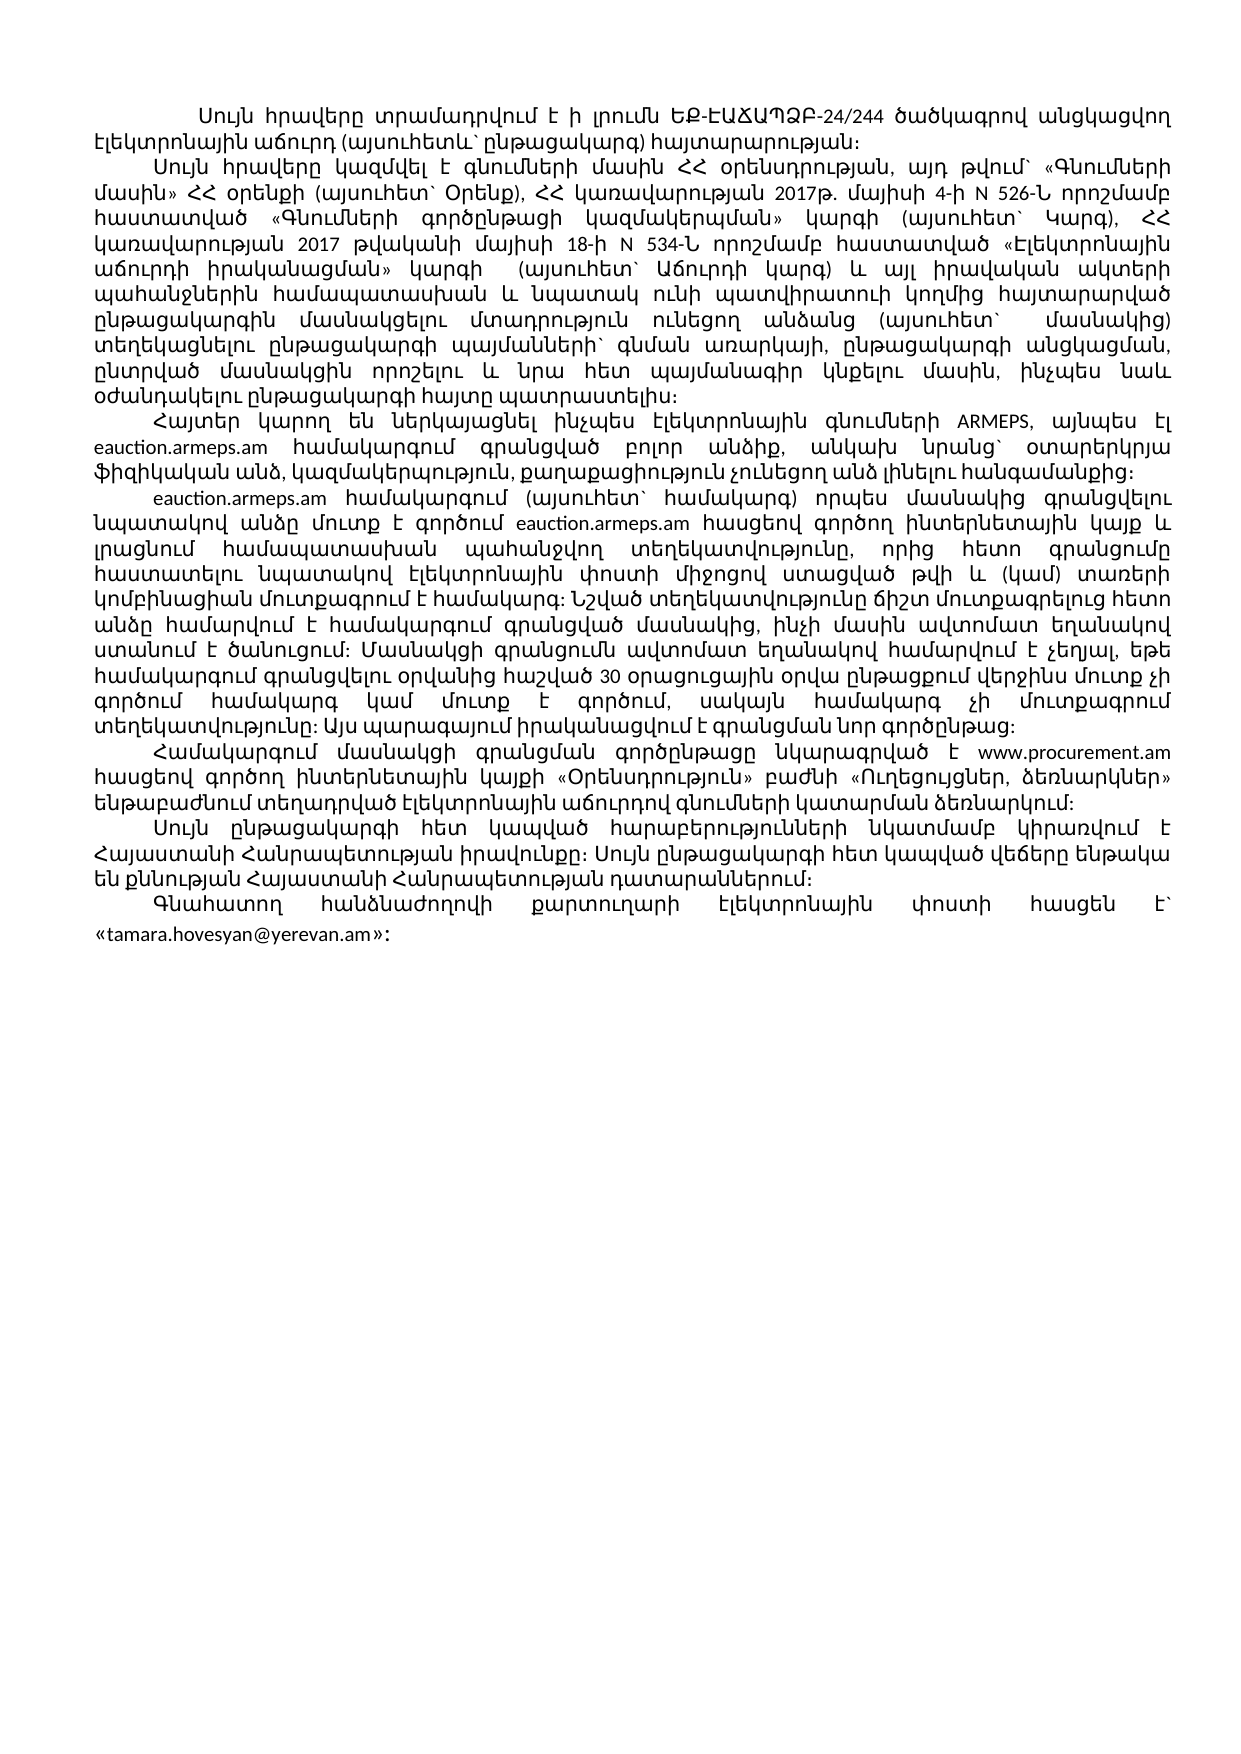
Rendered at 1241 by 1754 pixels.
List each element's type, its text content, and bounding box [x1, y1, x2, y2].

text Հայտեր կարող են ներկայացնել ինչպես էլեկտրոնային գնումների ARMEPS, այնպես էլ eauction.armeps.am համակարգում գրանցված բոլոր անձիք, անկախ նրանց` օտարերկրյա ֆիզիկական անձ, կազմակերպություն, քաղաքացիություն չունեցող անձ լինելու հանգամանքից։ [94, 409, 1171, 485]
text Սույն հրավերը կազմվել է գնումների մասին ՀՀ օրենսդրության, այդ թվում` «Գնումների մասին» ՀՀ օրենքի (այսուհետ` Օրենք), ՀՀ կառավարության 2017թ. մայիսի 4-ի N 526-Ն որոշմամբ հաստատված «Գնումների գործընթացի կազմակերպման» կարգի (այսուհետ` Կարգ), ՀՀ կառավարության 2017 թվականի մայիսի 18-ի N 534-Ն որոշմամբ հաստատված «Էլեկտրոնային աճուրդի իրականացման» կարգի (այսուհետ` Աճուրդի կարգ) և այլ իրավական ակտերի պահանջներին համապատասխան և նպատակ ունի պատվիրատուի կողմից հայտարարված ընթացակարգին մասնակցելու մտադրություն ունեցող անձանց (այսուհետ` մասնակից) տեղեկացնելու ընթացակարգի պայմանների` գնման առարկայի, ընթացակարգի անցկացման, ընտրված մասնակցին որոշելու և նրա հետ պայմանագիր կնքելու մասին, ինչպես նաև օժանդակելու ընթացակարգի հայտը պատրաստելիս։ [94, 154, 1171, 409]
text Սույն ընթացակարգի հետ կապված հարաբերությունների նկատմամբ կիրառվում է Հայաստանի Հանրապետության իրավունքը։ Սույն ընթացակարգի հետ կապված վեճերը ենթակա են քննության Հայաստանի Հանրապետության դատարաններում։ [94, 815, 1171, 892]
text eauction.armeps.am համակարգում (այսուհետ` համակարգ) որպես մասնակից գրանցվելու նպատակով անձը մուտք է գործում eauction.armeps.am հասցեով գործող ինտերնետային կայք և լրացնում համապատասխան պահանջվող տեղեկատվությունը, որից հետո գրանցումը հաստատելու նպատակով էլեկտրոնային փոստի միջոցով ստացված թվի և (կամ) տառերի կոմբինացիան մուտքագրում է համակարգ: Նշված տեղեկատվությունը ճիշտ մուտքագրելուց հետո անձը համարվում է համակարգում գրանցված մասնակից, ինչի մասին ավտոմատ եղանակով ստանում է ծանուցում: Մասնակցի գրանցումն ավտոմատ եղանակով համարվում է չեղյալ, եթե համակարգում գրանցվելու օրվանից հաշված 30 օրացուցային օրվա ընթացքում վերջինս մուտք չի գործում համակարգ կամ մուտք է գործում, սակայն համակարգ չի մուտքագրում տեղեկատվությունը: Այս պարագայում իրականացվում է գրանցման նոր գործընթաց: [94, 485, 1171, 739]
text Համակարգում մասնակցի գրանցման գործընթացը նկարագրված է www.procurement.am հասցեով գործող ինտերնետային կայքի «Օրենսդրություն» բաժնի «Ուղեցույցներ, ձեռնարկներ» ենթաբաժնում տեղադրված էլեկտրոնային աճուրդով գնումների կատարման ձեռնարկում: [94, 739, 1171, 815]
text Սույն հրավերը տրամադրվում է ի լրումն ԵՔ-ԷԱՃԱՊՁԲ-24/244 ծածկագրով անցկացվող էլեկտրոնային աճուրդ (այսուհետև` ընթացակարգ) հայտարարության։ [94, 104, 1171, 154]
text Գնահատող հանձնաժողովի քարտուղարի էլեկտրոնային փոստի հասցեն է` «tamara.hovesyan@yerevan.am»: [94, 892, 1171, 948]
